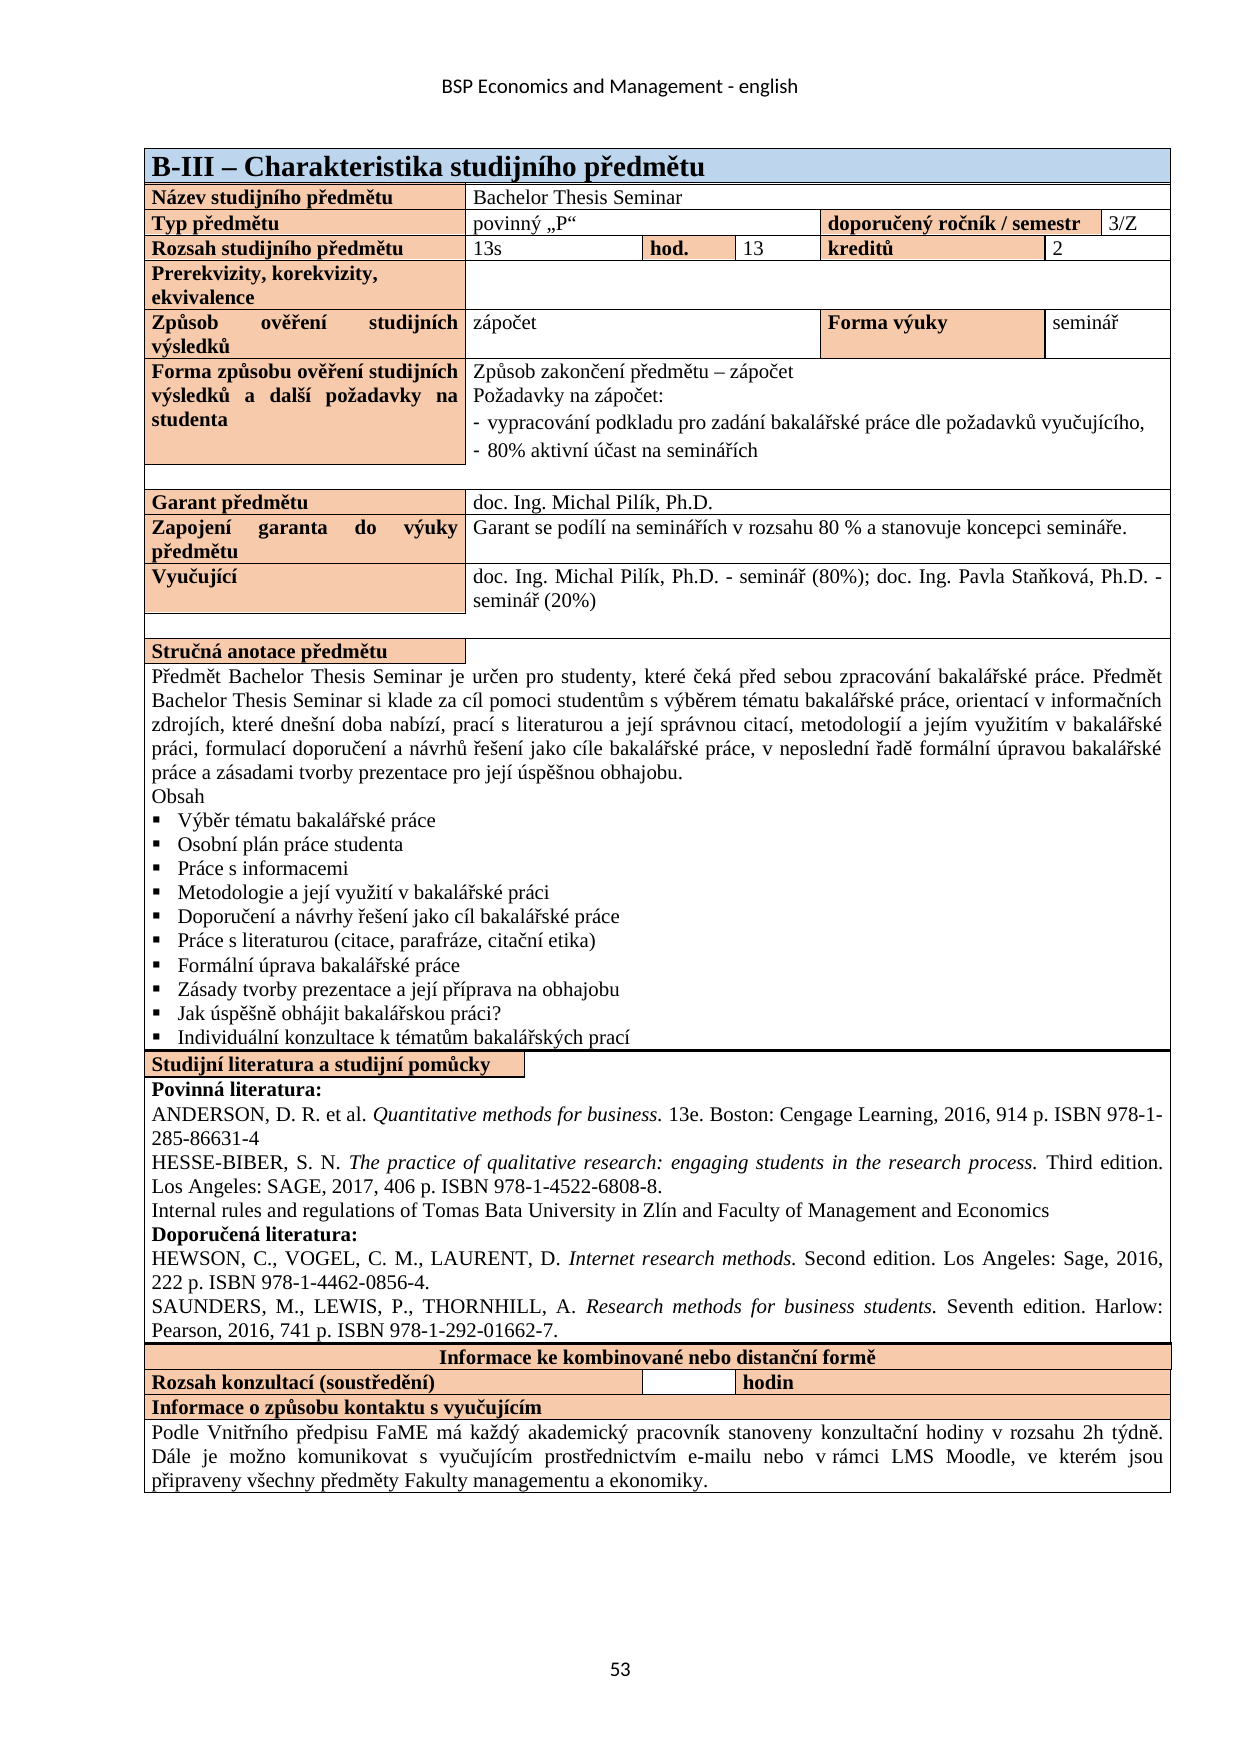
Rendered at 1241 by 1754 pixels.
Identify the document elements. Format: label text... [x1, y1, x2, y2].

table_cell Typ předmětu [145, 210, 465, 234]
table_cell doporučený ročník / semestr [821, 210, 1101, 234]
table_cell Způsob zakončení předmětu – zápočet Požadavky na zápočet: vypracování podkladu pro zadání bakalářské práce dle požadavků vyučujícího, 80% aktivní účast na seminářích [466, 359, 1170, 464]
table_cell Studijní literatura a studijní pomůcky [145, 1052, 524, 1076]
table_cell Rozsah studijního předmětu [145, 236, 465, 259]
table_cell 3/Z [1102, 210, 1170, 234]
table_cell Předmět Bachelor Thesis Seminar je určen pro studenty, které čeká před sebou zpracování bakalářské práce. Předmět Bachelor Thesis Seminar si klade za cíl pomoci studentům s výběrem tématu bakalářské práce, orientací v informačních zdrojích, které dnešní doba nabízí, prací s literaturou a její správnou citací, metodologií a jejím využitím v bakalářské práci, formulací doporučení a návrhů řešení jako cíle bakalářské práce, v neposlední řadě formální úpravou bakalářské práce a zásadami tvorby prezentace pro její úspěšnou obhajobu. Obsah Výběr tématu bakalářské práce Osobní plán práce studenta Práce s informacemi Metodologie a její využití v bakalářské práci Doporučení a návrhy řešení jako cíl bakalářské práce Práce s literaturou (citace, parafráze, citační etika) Formální úprava bakalářské práce Zásady tvorby prezentace a její příprava na obhajobu Jak úspěšně obhájit bakalářskou práci? Individuální konzultace k tématům bakalářských prací [145, 663, 1170, 1049]
table_cell [145, 464, 1170, 489]
table_cell [466, 639, 1170, 663]
table_cell 13 [736, 236, 820, 259]
table_cell Informace ke kombinované nebo distanční formě [145, 1345, 1171, 1369]
table_cell Způsob ověření studijních výsledků [145, 310, 465, 358]
table_cell Prerekvizity, korekvizity, ekvivalence [145, 261, 465, 309]
table_cell doc. Ing. Michal Pilík, Ph.D. [466, 490, 1170, 514]
table_cell Vyučující [145, 564, 465, 612]
table_cell Garant předmětu [145, 490, 465, 514]
table_cell [643, 1370, 735, 1394]
table_cell seminář [1046, 310, 1170, 358]
table_cell hodin [736, 1370, 1170, 1394]
table_cell Rozsah konzultací (soustředění) [145, 1370, 642, 1394]
table_cell Název studijního předmětu [145, 185, 465, 209]
table_cell Bachelor Thesis Seminar [466, 185, 1170, 209]
table_cell 2 [1046, 236, 1170, 259]
table_cell [145, 613, 1170, 638]
table_cell 13s [466, 236, 642, 259]
table_header B-III – Charakteristika studijního předmětu [145, 149, 1170, 182]
table_cell Stručná anotace předmětu [145, 639, 465, 663]
table_cell Forma výuky [821, 310, 1044, 358]
table_cell hod. [643, 236, 735, 259]
table_cell Povinná literatura: ANDERSON, D. R. et al. Quantitative methods for business. 13e. Boston: Cengage Learning, 2016, 914 p. ISBN 978-1-285-86631-4 HESSE-BIBER, S. N. The practice of qualitative research: engaging students in the research process. Third edition. Los Angeles: SAGE, 2017, 406 p. ISBN 978-1-4522-6808-8. Internal rules and regulations of Tomas Bata University in Zlín and Faculty of Management and Economics Doporučená literatura: HEWSON, C., VOGEL, C. M., LAURENT, D. Internet research methods. Second edition. Los Angeles: Sage, 2016, 222 p. ISBN 978-1-4462-0856-4. SAUNDERS, M., LEWIS, P., THORNHILL, A. Research methods for business students. Seventh edition. Harlow: Pearson, 2016, 741 p. ISBN 978-1-292-01662-7. [145, 1076, 1170, 1342]
table_cell Forma způsobu ověření studijních výsledků a další požadavky na studenta [145, 359, 465, 464]
table_cell kreditů [821, 236, 1044, 259]
table_cell povinný „P“ [466, 210, 820, 234]
table_cell [466, 261, 1170, 309]
table_cell zápočet [466, 310, 820, 358]
table_cell Informace o způsobu kontaktu s vyučujícím [145, 1395, 1170, 1419]
table_cell Podle Vnitřního předpisu FaME má každý akademický pracovník stanoveny konzultační hodiny v rozsahu 2h týdně. Dále je možno komunikovat s vyučujícím prostřednictvím e-mailu nebo v rámci LMS Moodle, ve kterém jsou připraveny všechny předměty Fakulty managementu a ekonomiky. [145, 1420, 1170, 1492]
table_cell Zapojení garanta do výuky předmětu [145, 515, 465, 563]
table_cell Garant se podílí na seminářích v rozsahu 80 % a stanovuje koncepci semináře. [466, 515, 1170, 563]
table_cell [525, 1052, 1170, 1076]
table_cell doc. Ing. Michal Pilík, Ph.D. - seminář (80%); doc. Ing. Pavla Staňková, Ph.D. - seminář (20%) [466, 564, 1170, 612]
